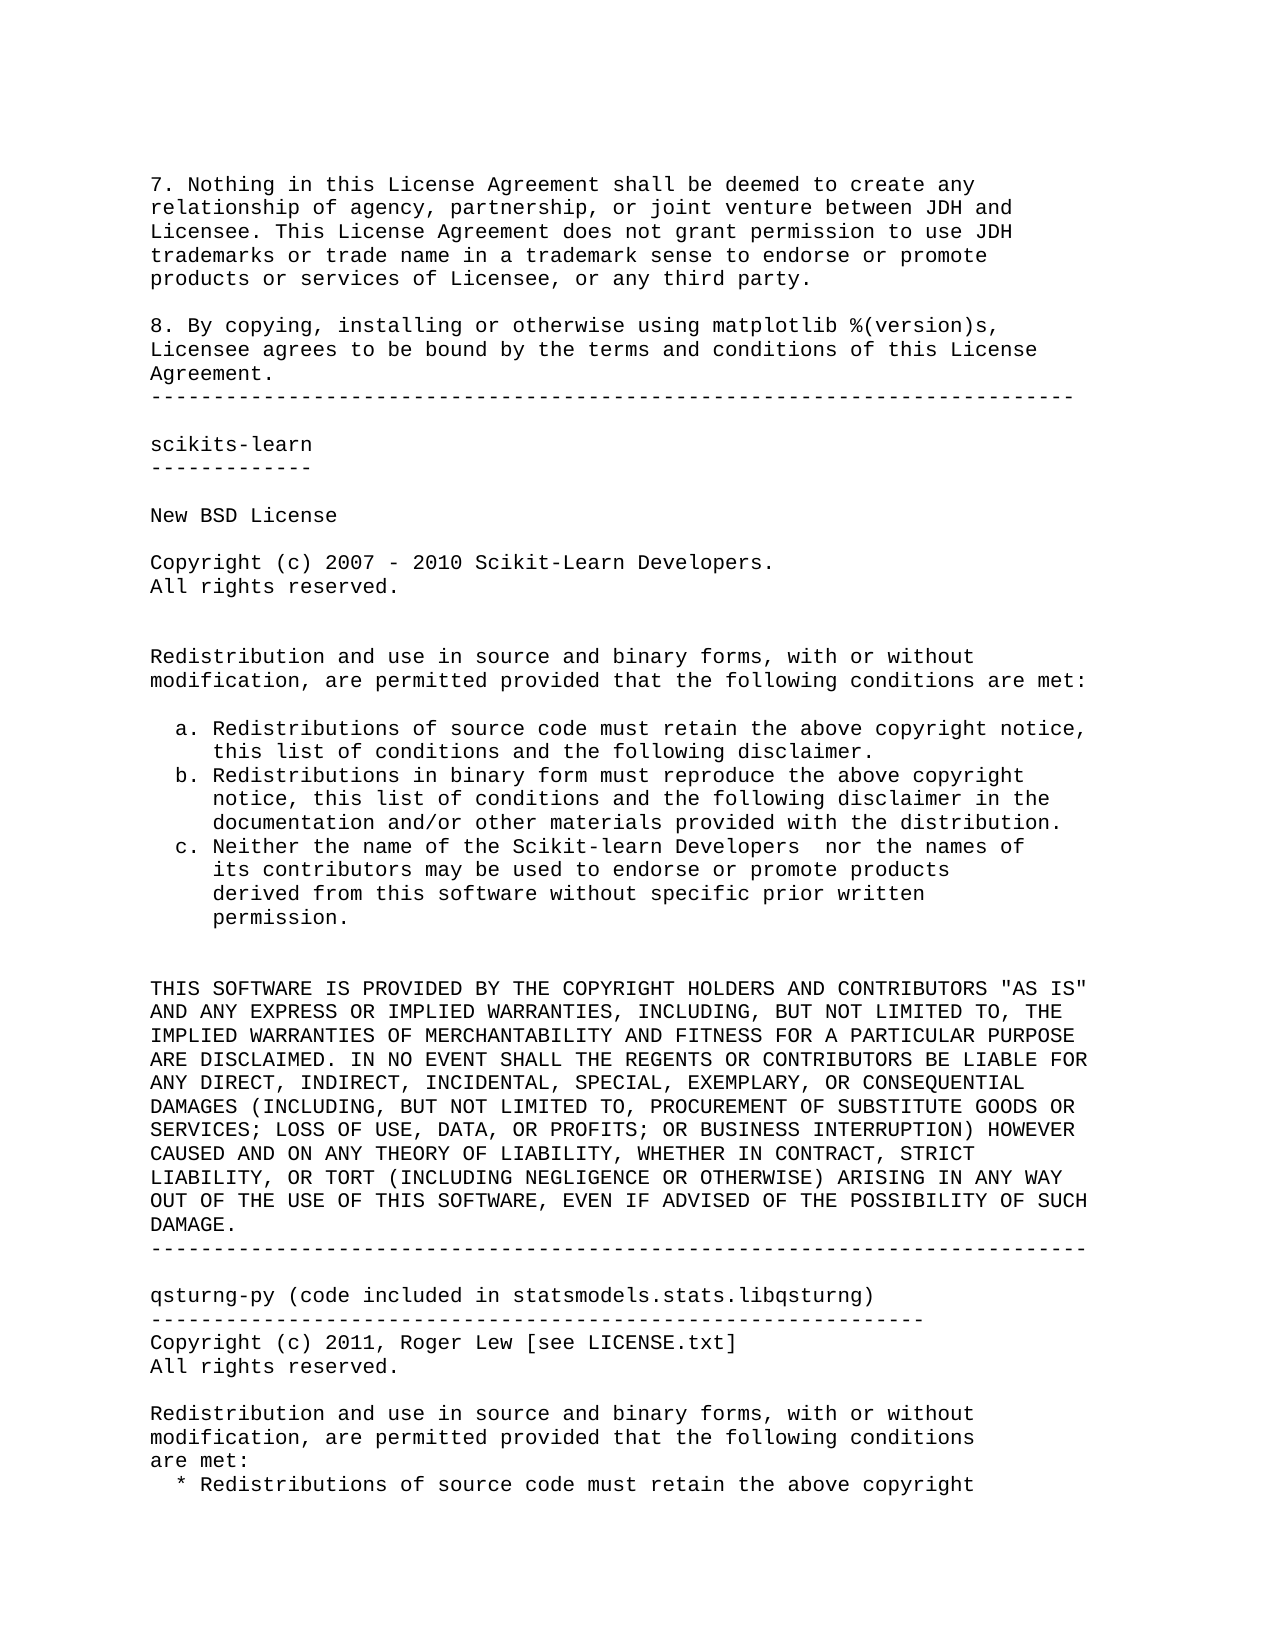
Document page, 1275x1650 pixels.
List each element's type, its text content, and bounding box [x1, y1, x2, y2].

text a. Redistributions of source code must retain the above copyright notice, [150, 717, 1125, 741]
text DAMAGES (INCLUDING, BUT NOT LIMITED TO, PROCUREMENT OF SUBSTITUTE GOODS OR [150, 1096, 1125, 1119]
text modification, are permitted provided that the following conditions are met: [150, 670, 1125, 694]
text b. Redistributions in binary form must reproduce the above copyright [150, 765, 1125, 788]
text OUT OF THE USE OF THIS SOFTWARE, EVEN IF ADVISED OF THE POSSIBILITY OF SUCH [150, 1190, 1125, 1214]
text products or services of Licensee, or any third party. [150, 268, 1125, 292]
text Copyright (c) 2007 - 2010 Scikit-Learn Developers. [150, 552, 1125, 576]
text 7. Nothing in this License Agreement shall be deemed to create any [150, 174, 1125, 197]
text this list of conditions and the following disclaimer. [150, 741, 1125, 765]
text modification, are permitted provided that the following conditions [150, 1427, 1125, 1451]
text DAMAGE. [150, 1214, 1125, 1238]
text scikits-learn [150, 434, 1125, 457]
text notice, this list of conditions and the following disclaimer in the [150, 788, 1125, 812]
text ------------- [150, 457, 1125, 481]
text Redistribution and use in source and binary forms, with or without [150, 647, 1125, 670]
text AND ANY EXPRESS OR IMPLIED WARRANTIES, INCLUDING, BUT NOT LIMITED TO, THE [150, 1001, 1125, 1025]
text its contributors may be used to endorse or promote products [150, 859, 1125, 883]
text Copyright (c) 2011, Roger Lew [see LICENSE.txt] [150, 1332, 1125, 1356]
text --------------------------------------------------------------------------- [150, 1238, 1125, 1261]
text SERVICES; LOSS OF USE, DATA, OR PROFITS; OR BUSINESS INTERRUPTION) HOWEVER [150, 1119, 1125, 1143]
text Agreement. [150, 363, 1125, 386]
text c. Neither the name of the Scikit-learn Developers nor the names of [150, 836, 1125, 859]
text IMPLIED WARRANTIES OF MERCHANTABILITY AND FITNESS FOR A PARTICULAR PURPOSE [150, 1025, 1125, 1048]
text 8. By copying, installing or otherwise using matplotlib %(version)s, [150, 316, 1125, 339]
text * Redistributions of source code must retain the above copyright [150, 1474, 1125, 1498]
text are met: [150, 1451, 1125, 1474]
text ANY DIRECT, INDIRECT, INCIDENTAL, SPECIAL, EXEMPLARY, OR CONSEQUENTIAL [150, 1072, 1125, 1096]
text -------------------------------------------------------------- [150, 1309, 1125, 1332]
text qsturng-py (code included in statsmodels.stats.libqsturng) [150, 1285, 1125, 1309]
text documentation and/or other materials provided with the distribution. [150, 812, 1125, 836]
text ARE DISCLAIMED. IN NO EVENT SHALL THE REGENTS OR CONTRIBUTORS BE LIABLE FOR [150, 1048, 1125, 1072]
text New BSD License [150, 505, 1125, 528]
text permission. [150, 907, 1125, 930]
text trademarks or trade name in a trademark sense to endorse or promote [150, 244, 1125, 268]
text -------------------------------------------------------------------------- [150, 386, 1125, 410]
text All rights reserved. [150, 1356, 1125, 1379]
text Licensee. This License Agreement does not grant permission to use JDH [150, 221, 1125, 244]
text Licensee agrees to be bound by the terms and conditions of this License [150, 339, 1125, 363]
text THIS SOFTWARE IS PROVIDED BY THE COPYRIGHT HOLDERS AND CONTRIBUTORS "AS IS" [150, 978, 1125, 1001]
text LIABILITY, OR TORT (INCLUDING NEGLIGENCE OR OTHERWISE) ARISING IN ANY WAY [150, 1167, 1125, 1190]
text relationship of agency, partnership, or joint venture between JDH and [150, 197, 1125, 221]
text CAUSED AND ON ANY THEORY OF LIABILITY, WHETHER IN CONTRACT, STRICT [150, 1143, 1125, 1167]
text Redistribution and use in source and binary forms, with or without [150, 1403, 1125, 1427]
text derived from this software without specific prior written [150, 883, 1125, 907]
text All rights reserved. [150, 576, 1125, 599]
